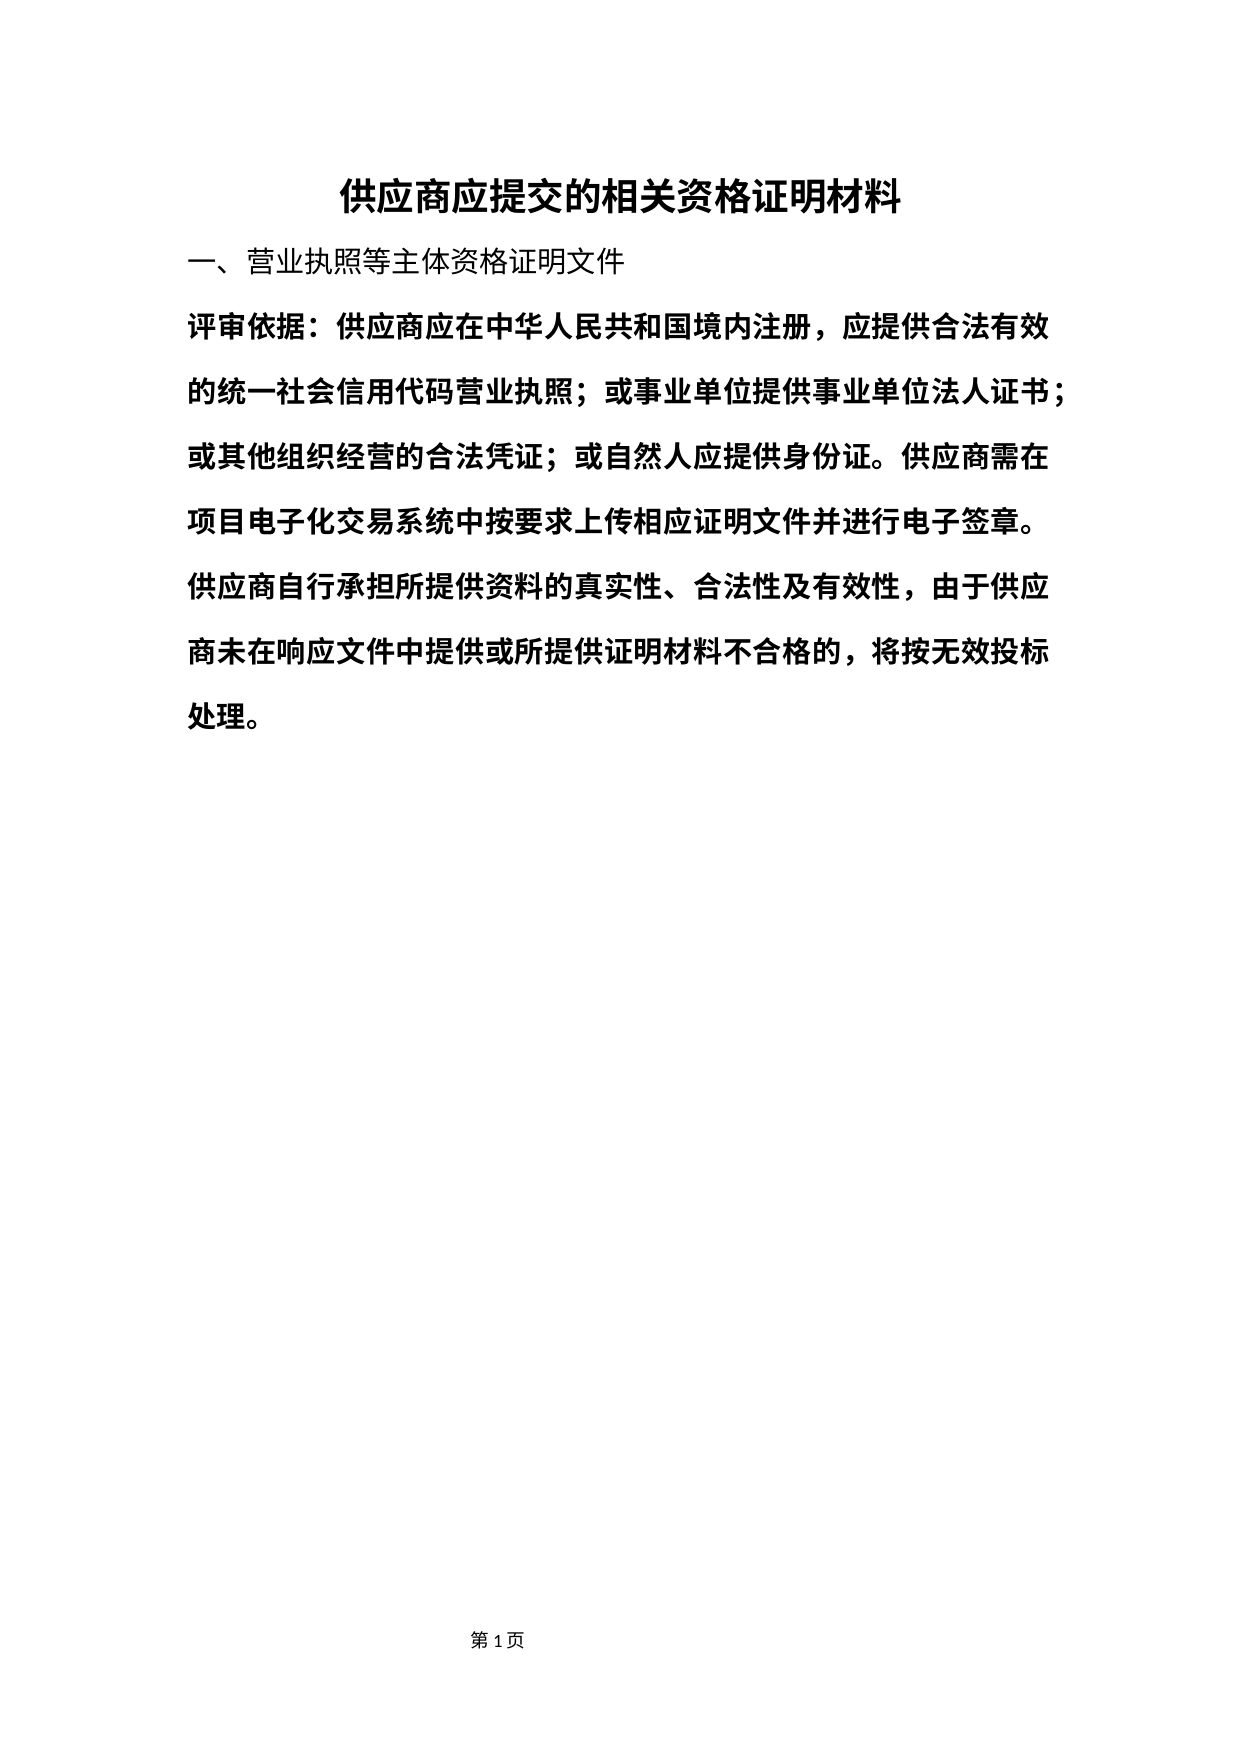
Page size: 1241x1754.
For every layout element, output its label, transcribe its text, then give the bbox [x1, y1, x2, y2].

text 一、营业执照等主体资格证明文件 [187, 227, 1053, 292]
text 评审依据：供应商应在中华人民共和国境内注册，应提供合法有效的统一社会信用代码营业执照；或事业单位提供事业单位法人证书；或其他组织经营的合法凭证；或自然人应提供身份证。供应商需在项目电子化交易系统中按要求上传相应证明文件并进行电子签章。供应商自行承担所提供资料的真实性、合法性及有效性，由于供应商未在响应文件中提供或所提供证明材料不合格的，将按无效投标处理。 [187, 292, 1053, 747]
text 供应商应提交的相关资格证明材料 [187, 162, 1053, 227]
